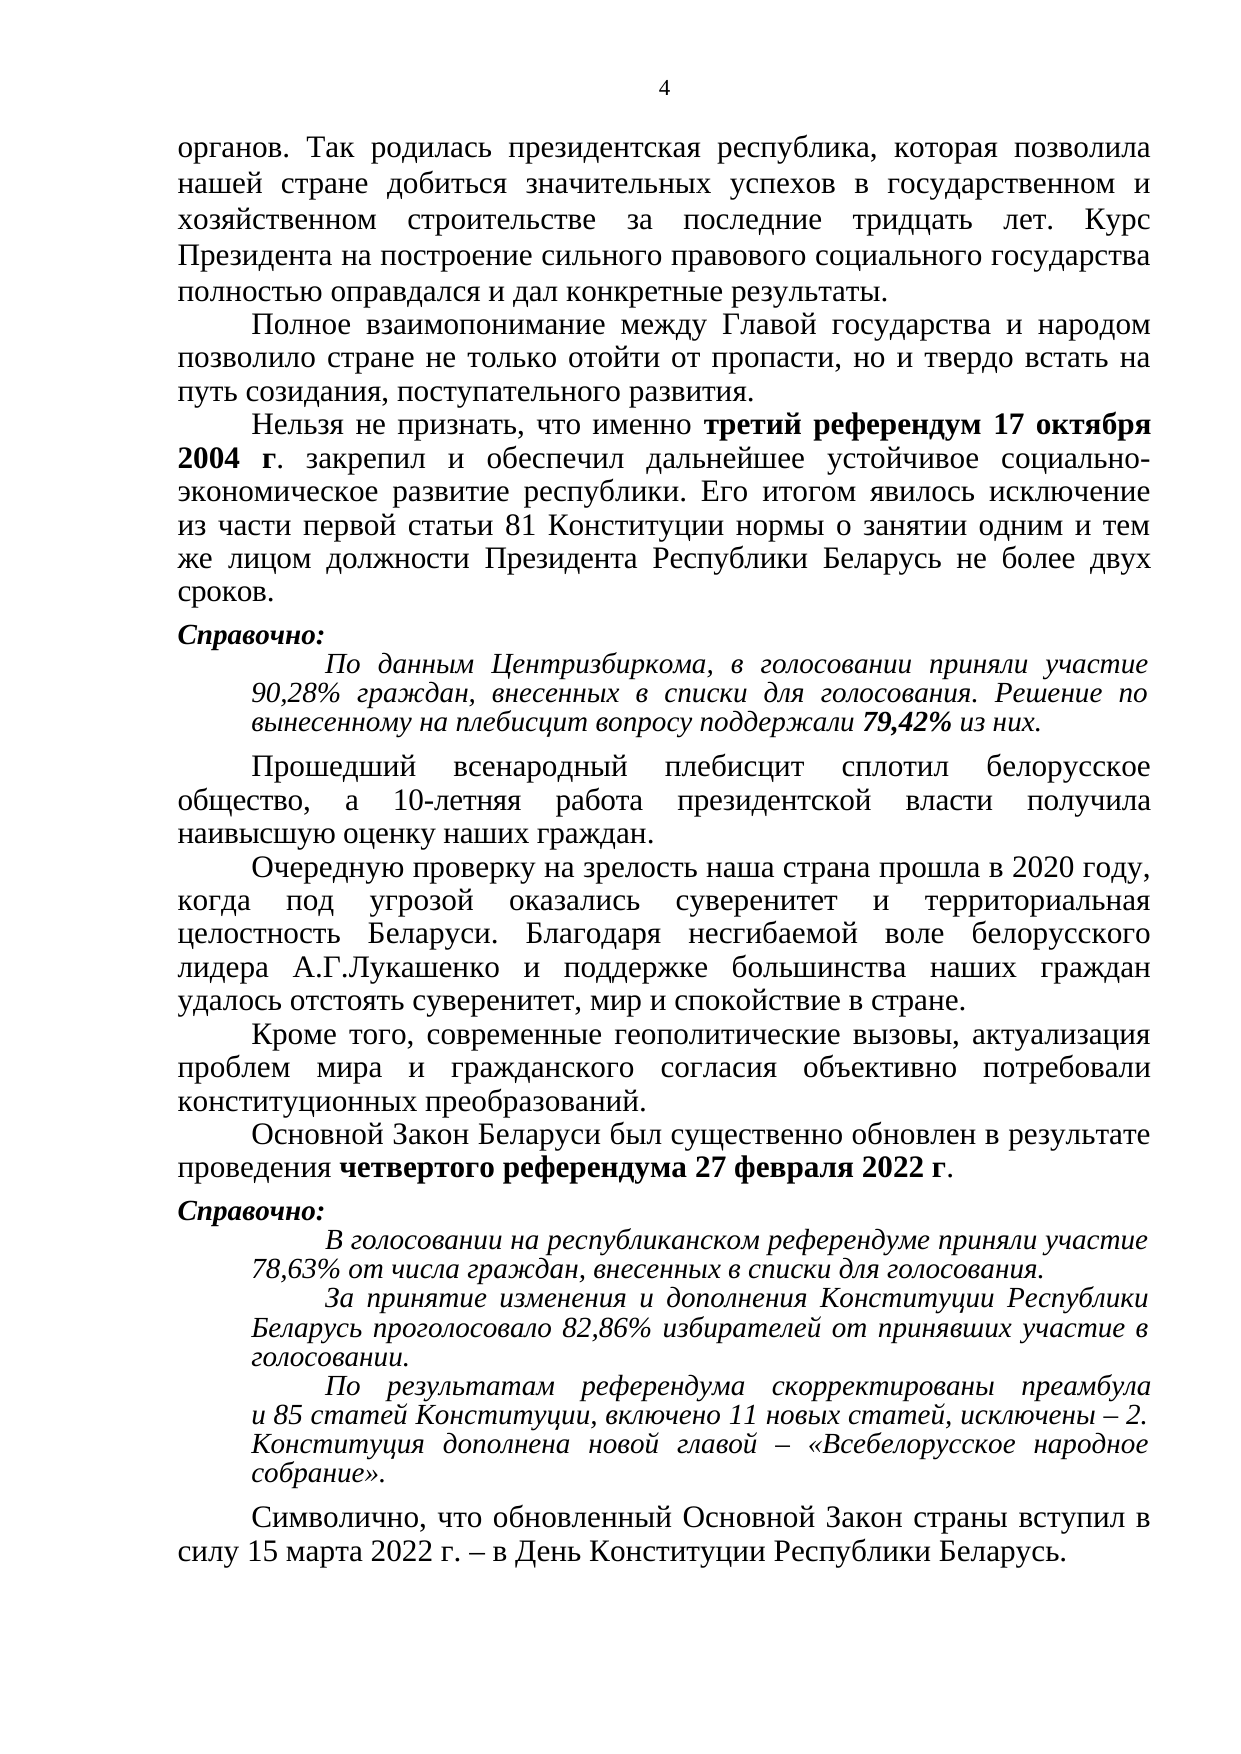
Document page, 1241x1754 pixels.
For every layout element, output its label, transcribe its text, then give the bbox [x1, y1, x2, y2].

text В голосовании на республиканском референдуме приняли участие 78,63% от числа граждан, внесенных в списки для голосования. [251, 1226, 1152, 1284]
text Справочно: [177, 1197, 1152, 1226]
text По результатам референдума скорректированы преамбула и 85 статей Конституции, включено 11 новых статей, исключены – 2. Конституция дополнена новой главой – «Всебелорусское народное собрание». [251, 1372, 1152, 1489]
text По данным Центризбиркома, в голосовании приняли участие 90,28% граждан, внесенных в списки для голосования. Решение по вынесенному на плебисцит вопросу поддержали 79,42% из них. [251, 650, 1152, 738]
text Очередную проверку на зрелость наша страна прошла в 2020 году, когда под угрозой оказались суверенитет и территориальная целостность Беларуси. Благодаря несгибаемой воле белорусского лидера А.Г.Лукашенко и поддержке большинства наших граждан удалось отстоять суверенитет, мир и спокойствие в стране. [177, 850, 1152, 1017]
text Справочно: [177, 621, 1152, 650]
text Символично, что обновленный Основной Закон страны вступил в силу 15 марта 2022 г. – в День Конституции Республики Беларусь. [177, 1501, 1152, 1568]
text Основной Закон Беларуси был существенно обновлен в результате проведения четвертого референдума 27 февраля 2022 г. [177, 1118, 1152, 1184]
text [177, 128, 1152, 308]
text Кроме того, современные геополитические вызовы, актуализация проблем мира и гражданского согласия объективно потребовали конституционных преобразований. [177, 1017, 1152, 1118]
text За принятие изменения и дополнения Конституции Республики Беларусь проголосовало 82,86% избирателей от принявших участие в голосовании. [251, 1284, 1152, 1372]
text Прошедший всенародный плебисцит сплотил белорусское общество, а 10-летняя работа президентской власти получила наивысшую оценку наших граждан. [177, 750, 1152, 850]
text Полное взаимопонимание между Главой государства и народом позволило стране не только отойти от пропасти, но и твердо встать на путь созидания, поступательного развития. [177, 308, 1152, 408]
text Нельзя не признать, что именно третий референдум 17 октября 2004 г. закрепил и обеспечил дальнейшее устойчивое социально-экономическое развитие республики. Его итогом явилось исключение из части первой статьи 81 Конституции нормы о занятии одним и тем же лицом должности Президента Республики Беларусь не более двух сроков. [177, 408, 1152, 608]
